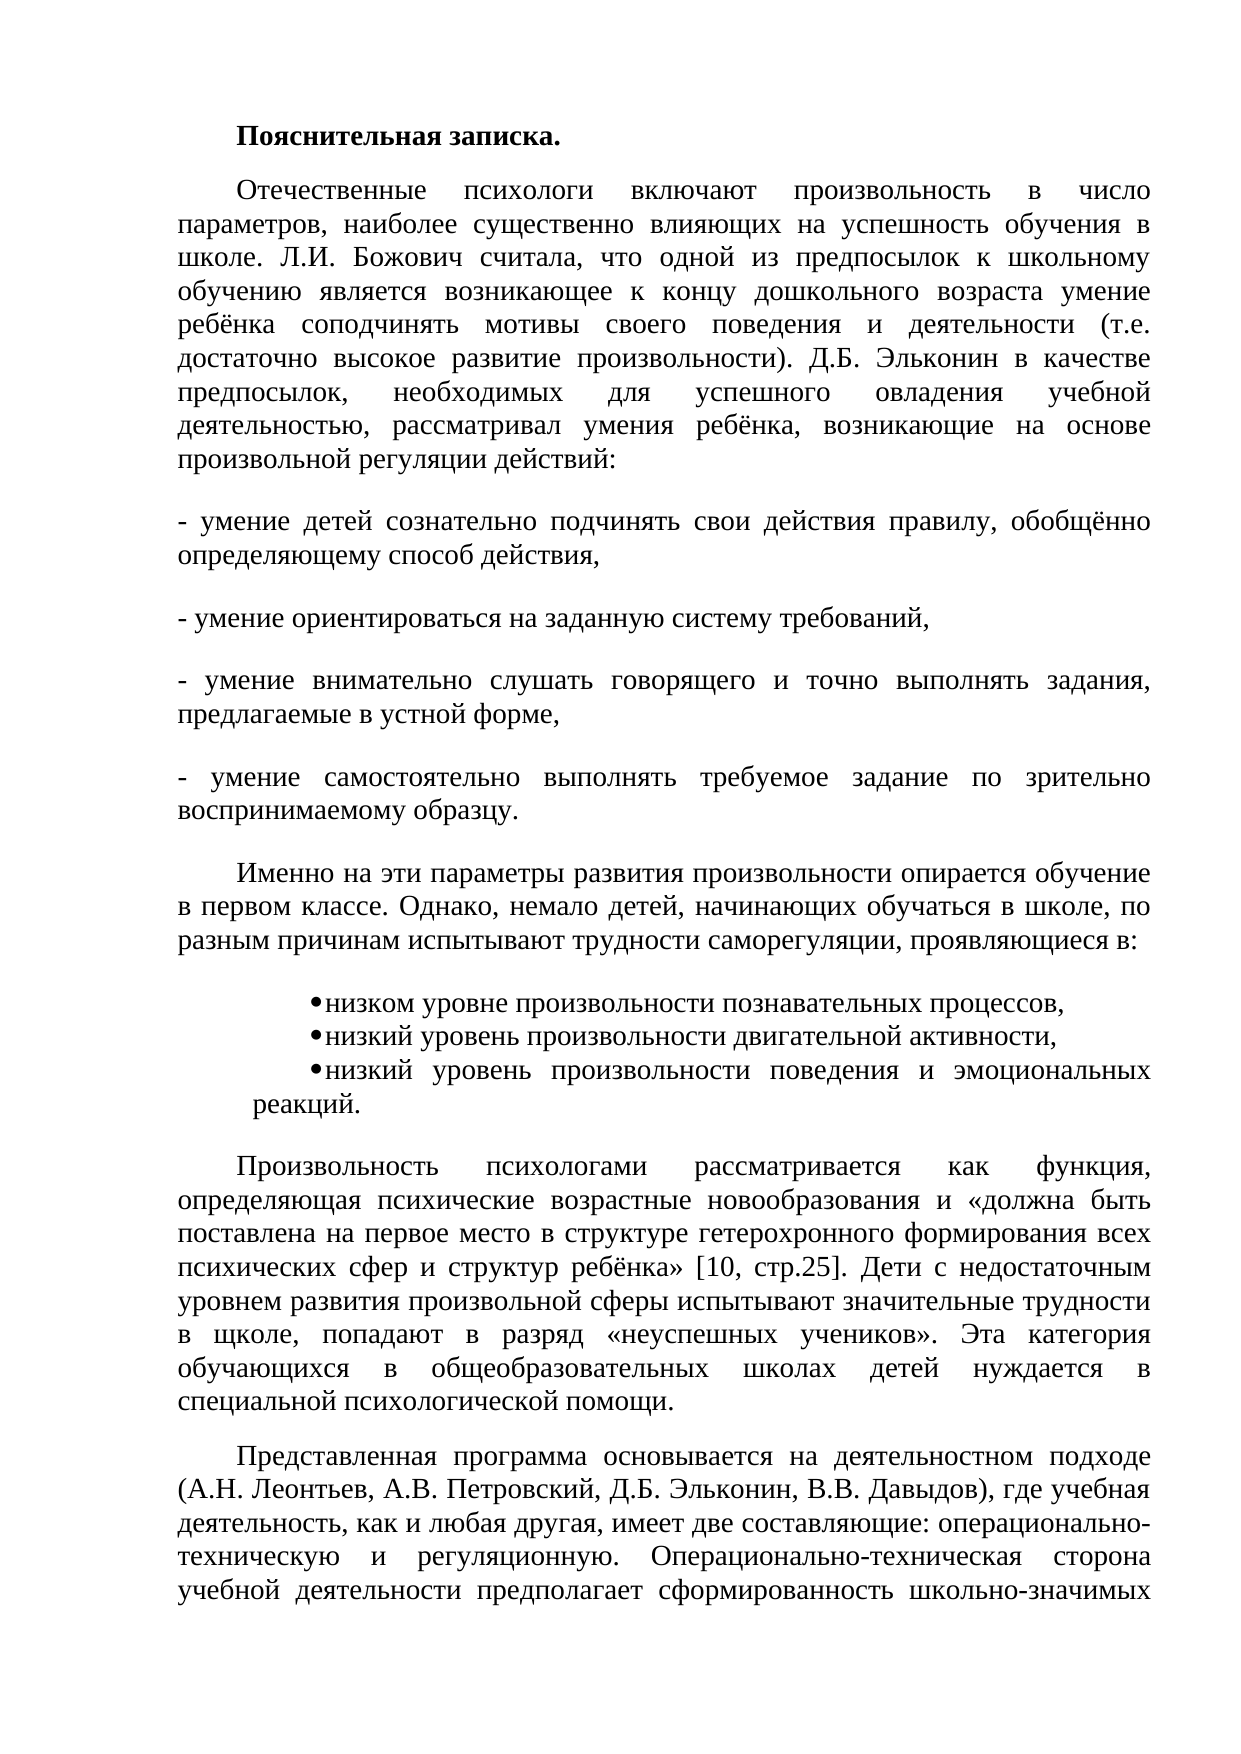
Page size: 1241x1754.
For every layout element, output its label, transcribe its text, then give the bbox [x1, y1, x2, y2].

text - умение ориентироваться на заданную систему требований, [177, 600, 1152, 633]
text Пояснительная записка. [177, 118, 1152, 152]
list низком уровне произвольности познавательных процессов, [252, 985, 1152, 1018]
text - умение самостоятельно выполнять требуемое задание по зрительно воспринимаемому образцу. [177, 759, 1152, 826]
text Произвольность психологами рассматривается как функция, определяющая психические возрастные новообразования и «должна быть поставлена на первое место в структуре гетерохронного формирования всех психических сфер и структур ребёнка» [10, стр.25]. Дети с недостаточным уровнем развития произвольной сферы испытывают значительные трудности в щколе, попадают в разряд «неуспешных учеников». Эта категория обучающихся в общеобразовательных школах детей нуждается в специальной психологической помощи. [177, 1148, 1152, 1417]
text - умение детей сознательно подчинять свои действия правилу, обобщённо определяющему способ действия, [177, 503, 1152, 571]
text Именно на эти параметры развития произвольности опирается обучение в первом классе. Однако, немало детей, начинающих обучаться в школе, по разным причинам испытывают трудности саморегуляции, проявляющиеся в: [177, 855, 1152, 956]
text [177, 1438, 1152, 1605]
text Отечественные психологи включают произвольность в число параметров, наиболее существенно влияющих на успешность обучения в школе. Л.И. Божович считала, что одной из предпосылок к школьному обучению является возникающее к концу дошкольного возраста умение ребёнка соподчинять мотивы своего поведения и деятельности (т.е. достаточно высокое развитие произвольности). Д.Б. Эльконин в качестве предпосылок, необходимых для успешного овладения учебной деятельностью, рассматривал умения ребёнка, возникающие на основе произвольной регуляции действий: [177, 172, 1152, 474]
list низкий уровень произвольности поведения и эмоциональных реакций. [252, 1052, 1152, 1119]
text - умение внимательно слушать говорящего и точно выполнять задания, предлагаемые в устной форме, [177, 662, 1152, 729]
list низкий уровень произвольности двигательной активности, [252, 1018, 1152, 1052]
